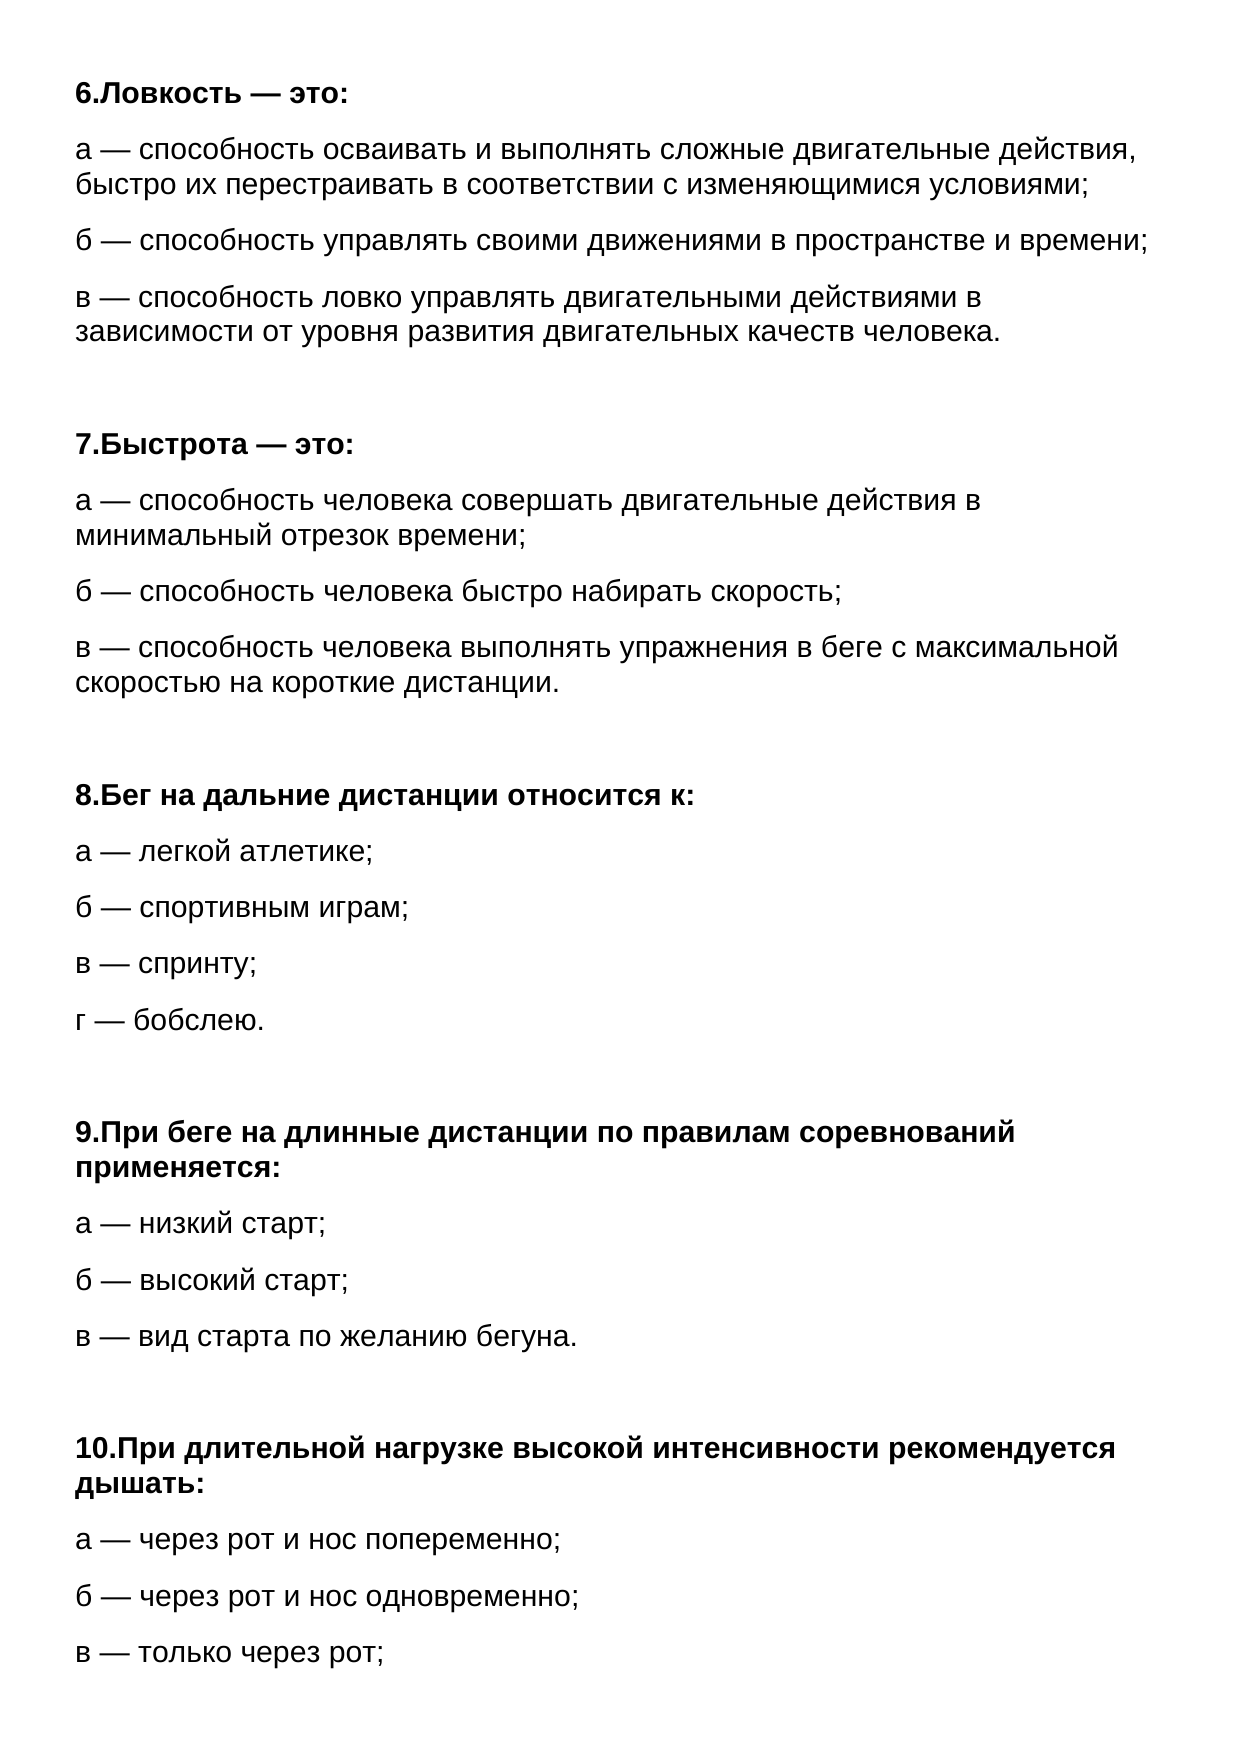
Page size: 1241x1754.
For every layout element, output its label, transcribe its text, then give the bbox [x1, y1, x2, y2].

text б — способность человека быстро набирать скорость; [75, 573, 1165, 608]
text а — легкой атлетике; [75, 833, 1165, 868]
text в — способность человека выполнять упражнения в беге с максимальной скоростью на короткие дистанции. [75, 629, 1165, 699]
text а — способность осваивать и выполнять сложные двигательные действия, быстро их перестраивать в соответствии с изменяющимися условиями; [75, 131, 1165, 201]
text 7.Быстрота — это: [75, 426, 1165, 461]
text в — вид старта по желанию бегуна. [75, 1318, 1165, 1352]
text 8.Бег на дальние дистанции относится к: [75, 777, 1165, 811]
text б — способность управлять своими движениями в пространстве и времени; [75, 222, 1165, 257]
text а — способность человека совершать двигательные действия в минимальный отрезок времени; [75, 482, 1165, 552]
text 6.Ловкость — это: [75, 75, 1165, 110]
text в — способность ловко управлять двигательными действиями в зависимости от уровня развития двигательных качеств человека. [75, 278, 1165, 348]
text 9.При беге на длинные дистанции по правилам соревнований применяется: [75, 1114, 1165, 1184]
text а — низкий старт; [75, 1205, 1165, 1240]
text г — бобслею. [75, 1002, 1165, 1036]
text б — через рот и нос одновременно; [75, 1577, 1165, 1612]
text в — спринту; [75, 945, 1165, 980]
text б — спортивным играм; [75, 889, 1165, 924]
text б — высокий старт; [75, 1261, 1165, 1296]
text в — только через рот; [75, 1634, 1165, 1668]
text а — через рот и нос попеременно; [75, 1521, 1165, 1556]
text 10.При длительной нагрузке высокой интенсивности рекомендуется дышать: [75, 1430, 1165, 1500]
